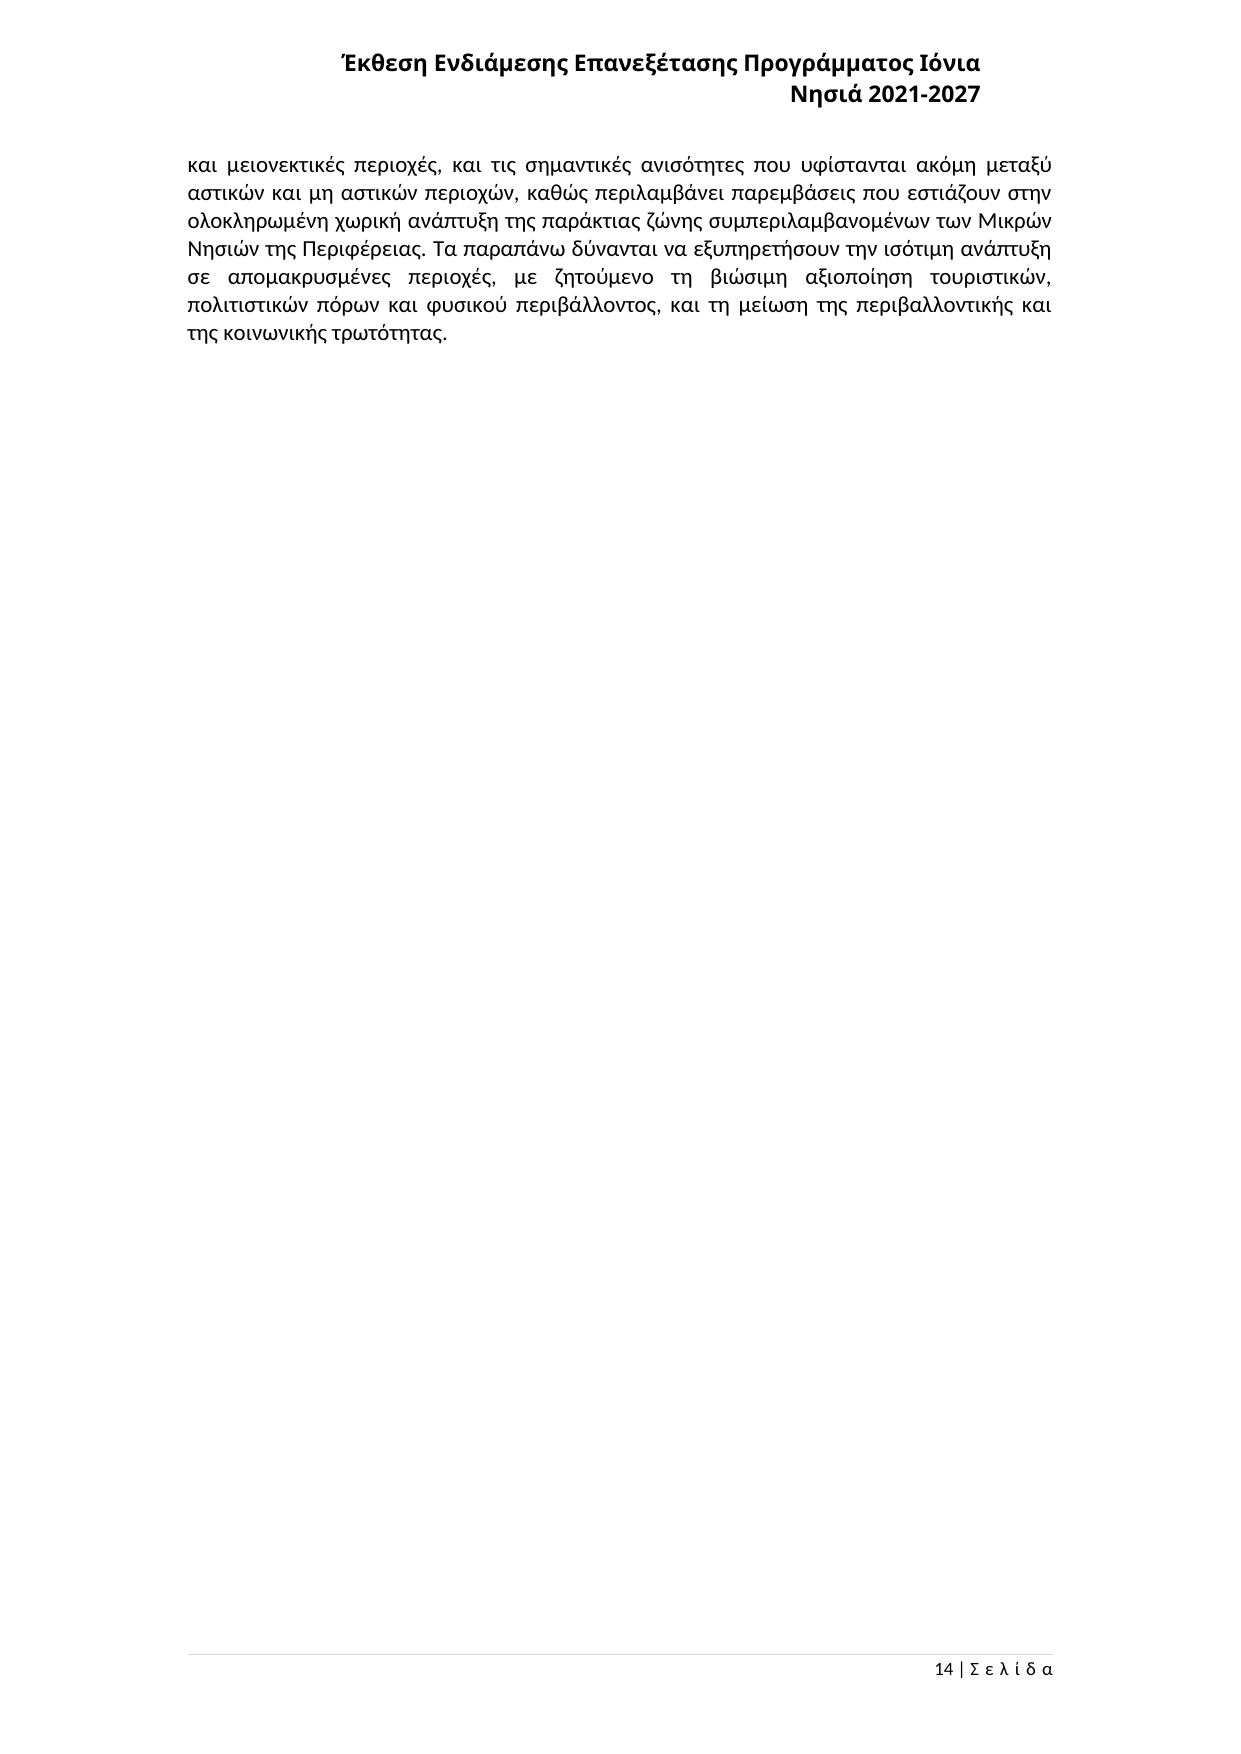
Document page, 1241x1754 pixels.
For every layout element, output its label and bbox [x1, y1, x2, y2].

text [187, 150, 1053, 346]
